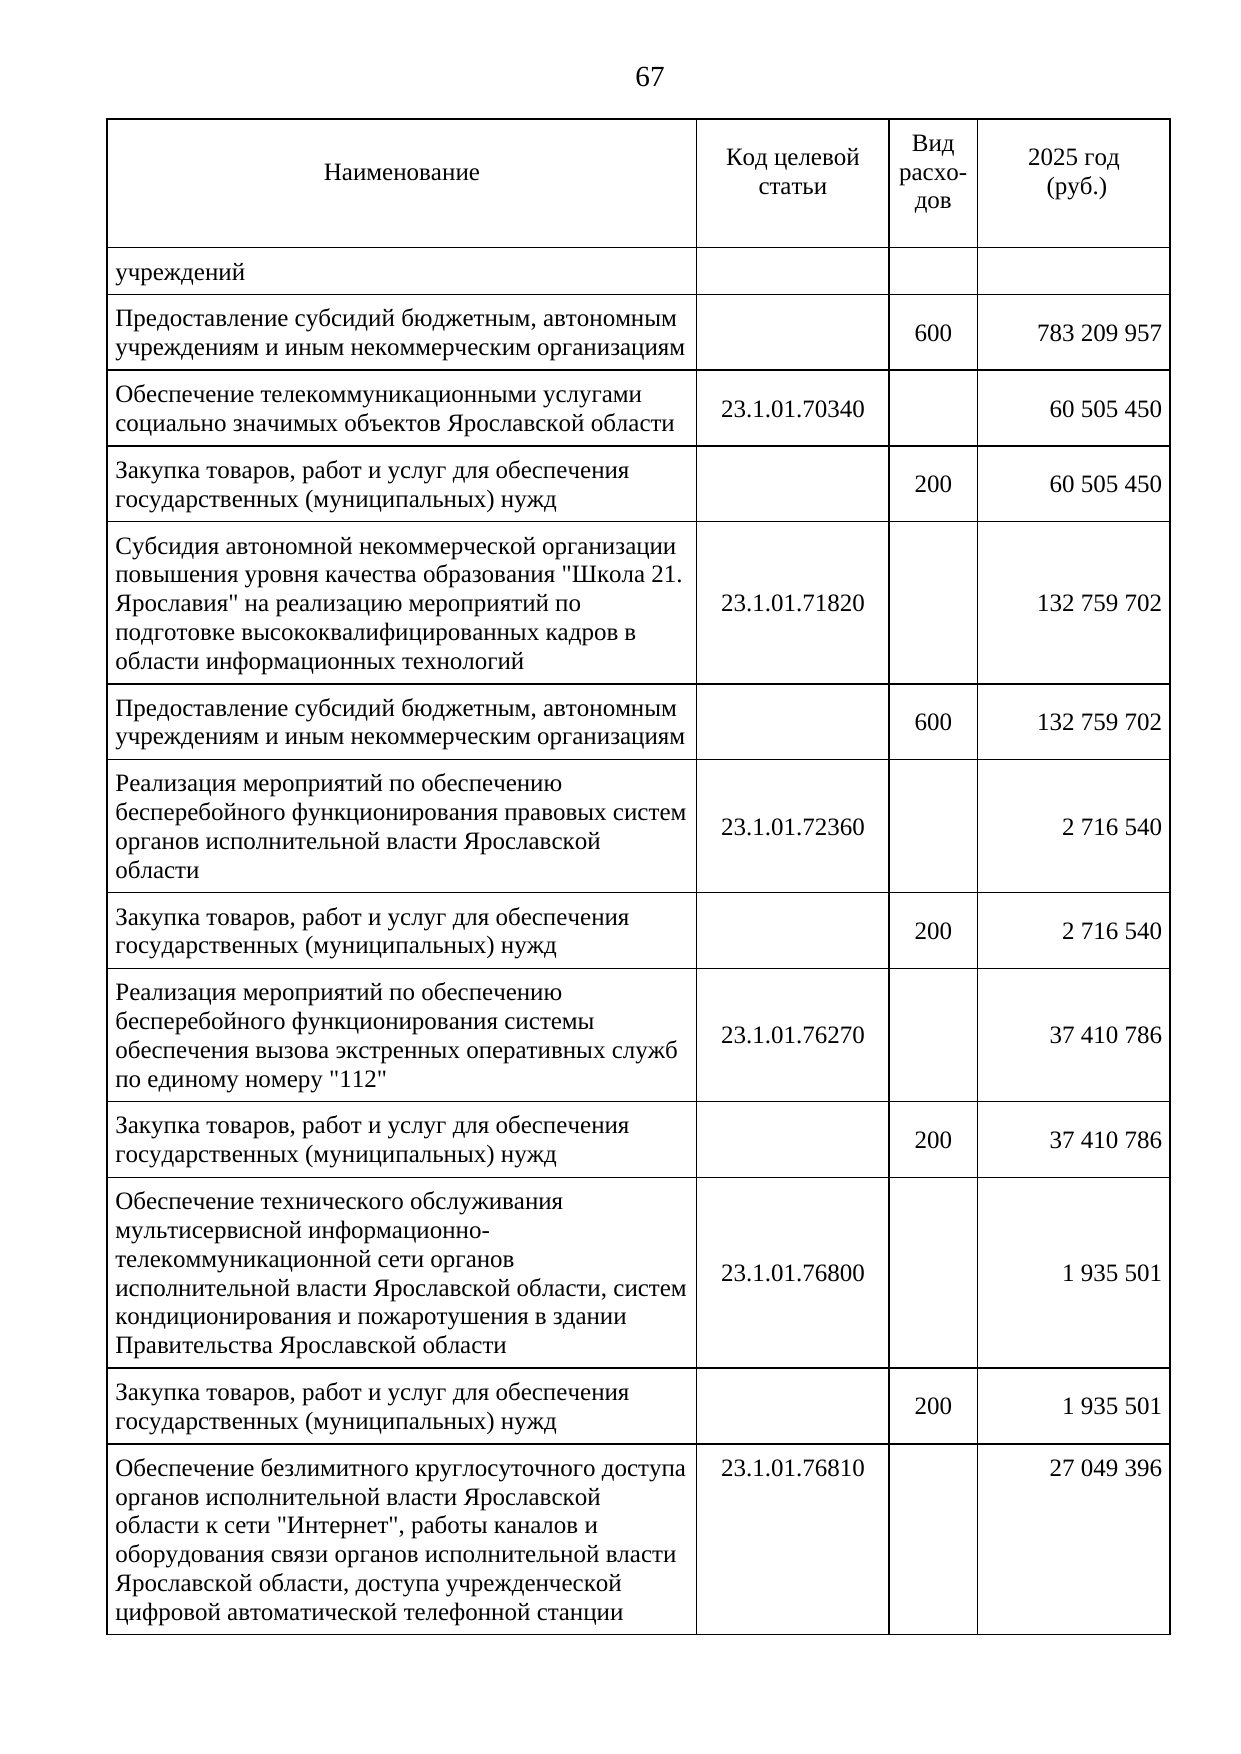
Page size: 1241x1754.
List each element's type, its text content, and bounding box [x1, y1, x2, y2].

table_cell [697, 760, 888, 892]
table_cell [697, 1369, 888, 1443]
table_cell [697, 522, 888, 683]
table_header 2025 год (руб.) [978, 120, 1169, 247]
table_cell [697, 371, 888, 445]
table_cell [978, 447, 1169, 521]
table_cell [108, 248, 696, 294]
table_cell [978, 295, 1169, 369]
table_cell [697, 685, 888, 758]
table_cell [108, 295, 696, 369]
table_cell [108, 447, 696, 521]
table_header Вид расхо-дов [890, 120, 977, 247]
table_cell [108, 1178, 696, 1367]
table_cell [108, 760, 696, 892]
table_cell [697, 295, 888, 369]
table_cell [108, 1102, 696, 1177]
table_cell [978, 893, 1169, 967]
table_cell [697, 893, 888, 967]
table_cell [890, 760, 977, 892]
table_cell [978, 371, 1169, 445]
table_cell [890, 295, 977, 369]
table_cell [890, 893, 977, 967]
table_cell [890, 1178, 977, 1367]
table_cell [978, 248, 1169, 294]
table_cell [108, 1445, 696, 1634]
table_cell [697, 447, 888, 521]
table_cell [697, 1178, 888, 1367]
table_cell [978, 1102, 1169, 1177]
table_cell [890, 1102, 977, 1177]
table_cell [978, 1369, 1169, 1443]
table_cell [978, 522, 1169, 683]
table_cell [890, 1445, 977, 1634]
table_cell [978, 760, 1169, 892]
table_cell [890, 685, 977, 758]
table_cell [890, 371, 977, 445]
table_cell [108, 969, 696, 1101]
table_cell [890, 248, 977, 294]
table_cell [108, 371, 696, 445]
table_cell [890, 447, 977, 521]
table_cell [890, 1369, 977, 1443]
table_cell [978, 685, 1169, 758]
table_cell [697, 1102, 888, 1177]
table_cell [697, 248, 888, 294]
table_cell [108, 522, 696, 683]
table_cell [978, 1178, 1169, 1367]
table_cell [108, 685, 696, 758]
table_header Наименование [108, 120, 696, 247]
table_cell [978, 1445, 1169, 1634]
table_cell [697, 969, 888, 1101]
table_header Код целевой статьи [697, 120, 888, 247]
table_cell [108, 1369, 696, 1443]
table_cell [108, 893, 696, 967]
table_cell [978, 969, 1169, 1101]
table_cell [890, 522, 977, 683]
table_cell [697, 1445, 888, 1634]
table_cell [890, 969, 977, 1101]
